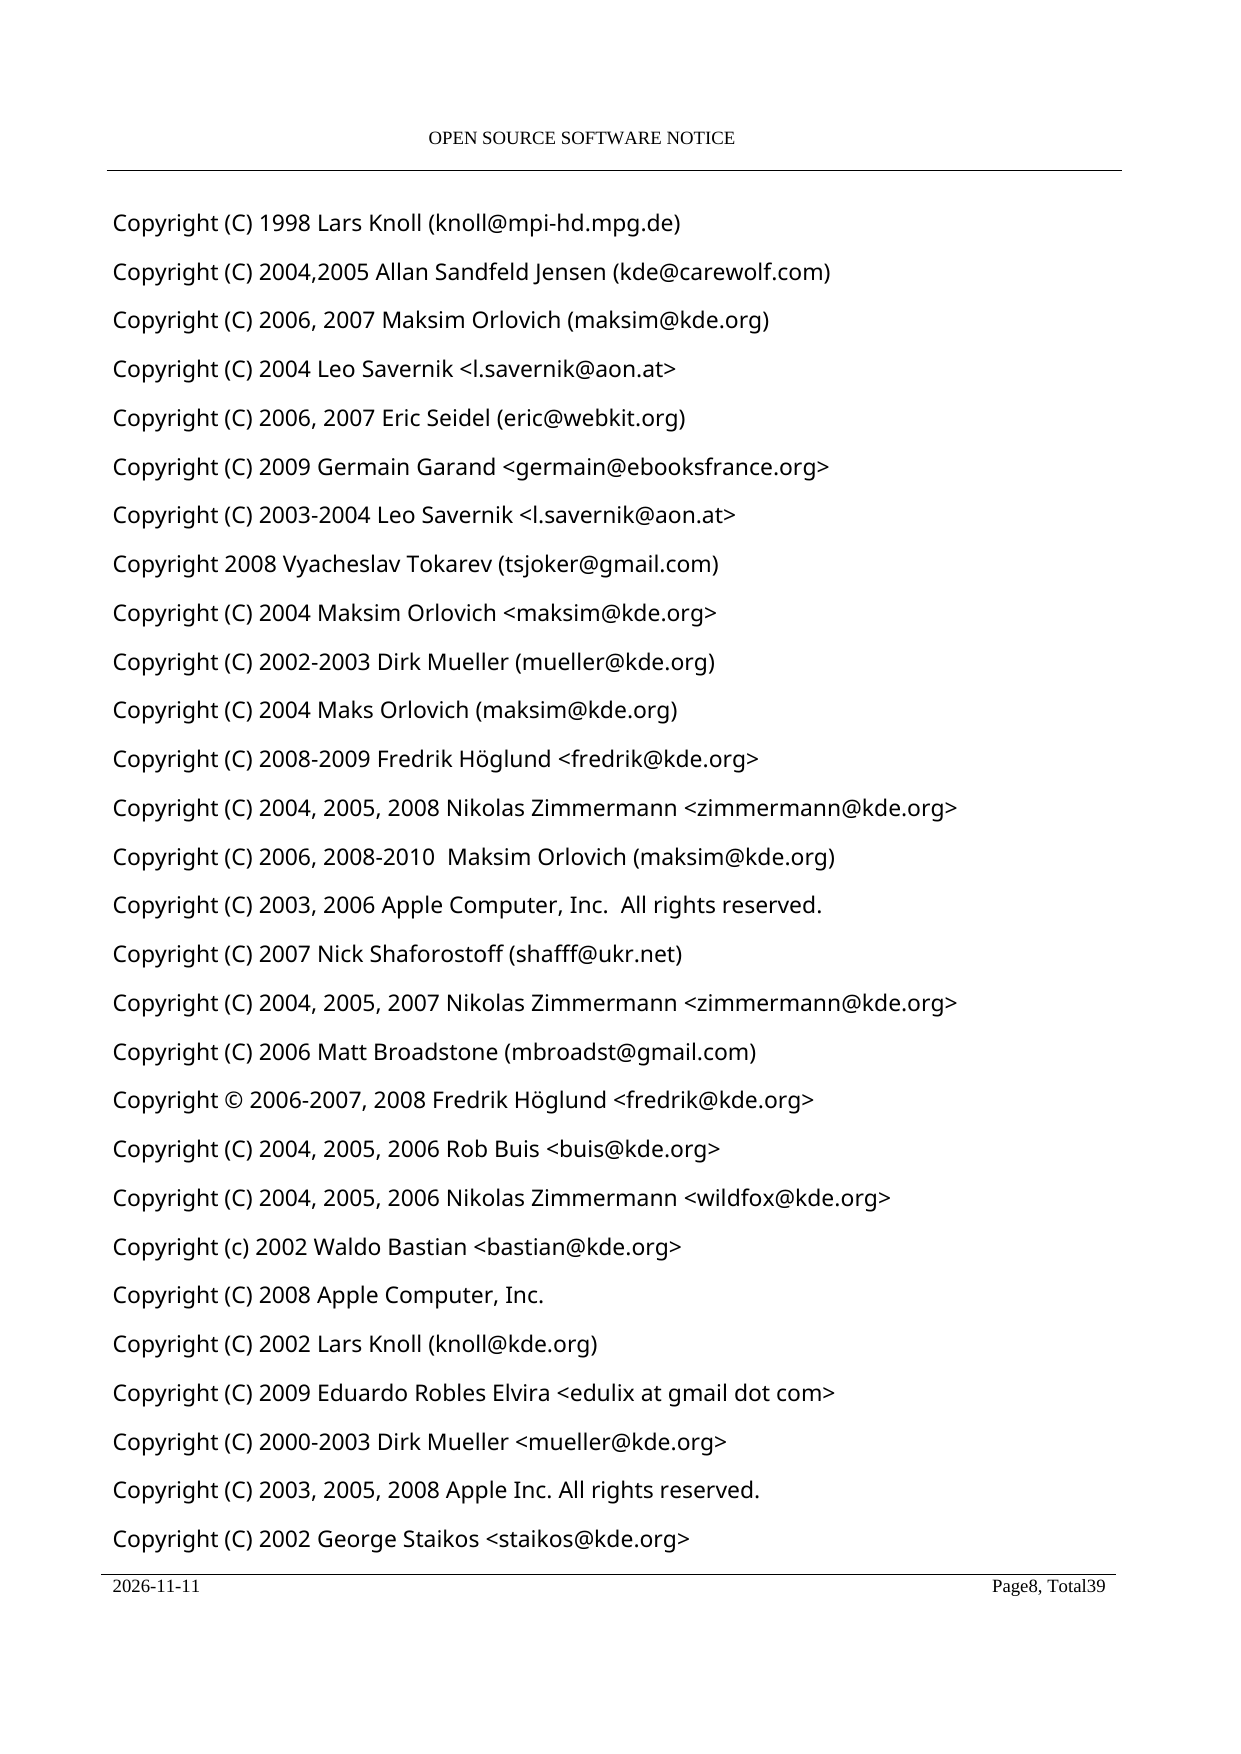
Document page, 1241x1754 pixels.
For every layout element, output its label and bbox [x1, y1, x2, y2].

text [112, 206, 1128, 1555]
